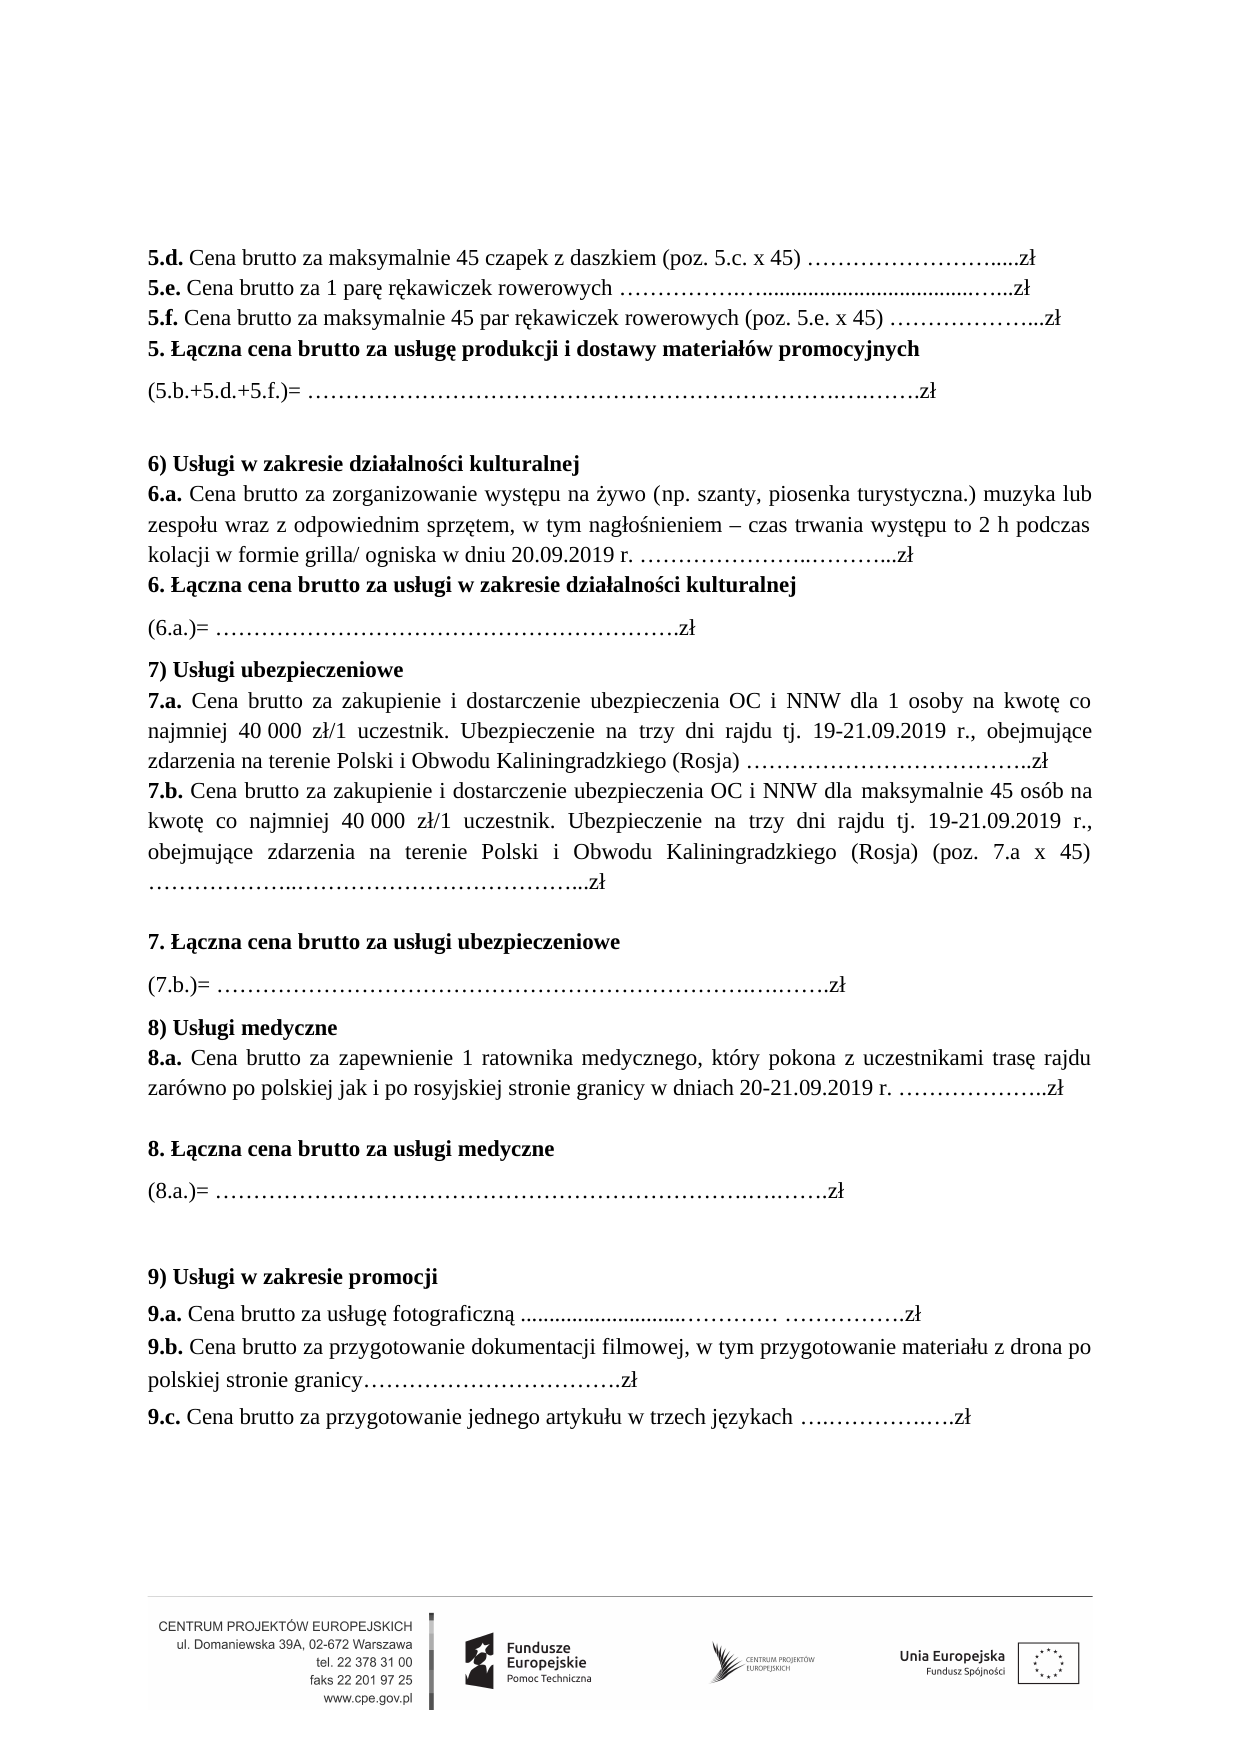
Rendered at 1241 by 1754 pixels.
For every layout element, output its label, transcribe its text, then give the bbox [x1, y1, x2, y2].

text 5.d. Cena brutto za maksymalnie 45 czapek z daszkiem (poz. 5.c. x 45) …………………….....zł [148, 148, 1093, 270]
text 8. Łączna cena brutto za usługi medyczne [148, 1134, 1093, 1161]
text 7.a. Cena brutto za zakupienie i dostarczenie ubezpieczenia OC i NNW dla 1 osoby na kwotę co najmniej 40 000 zł/1 uczestnik. Ubezpieczenie na trzy dni rajdu tj. 19-21.09.2019 r., obejmujące zdarzenia na terenie Polski i Obwodu Kaliningradzkiego (Rosja) ………………………………..zł [148, 687, 1093, 773]
text 7. Łączna cena brutto za usługi ubezpieczeniowe [148, 928, 1093, 955]
picture [147, 1596, 1093, 1710]
text 9.a. Cena brutto za usługę fotograficzną .............................………… …………….zł [148, 1293, 1093, 1326]
text (6.a.)= …………………………………………………….zł [148, 614, 1093, 640]
text 8) Usługi medyczne [148, 1014, 1093, 1040]
text 5.e. Cena brutto za 1 parę rękawiczek rowerowych …………….….....................................…...zł [148, 274, 1093, 301]
text 6. Łączna cena brutto za usługi w zakresie działalności kulturalnej [148, 571, 1093, 597]
text (8.a.)= …………………………………………………………….….…….zł [148, 1177, 1093, 1204]
text 6.a. Cena brutto za zorganizowanie występu na żywo (np. szanty, piosenka turystyczna.) muzyka lub zespołu wraz z odpowiednim sprzętem, w tym nagłośnieniem – czas trwania występu to 2 h podczas kolacji w formie grilla/ ogniska w dniu 20.09.2019 r. …………………..………...zł [148, 480, 1093, 567]
text 6) Usługi w zakresie działalności kulturalnej [148, 450, 1093, 477]
text 8.a. Cena brutto za zapewnienie 1 ratownika medycznego, który pokona z uczestnikami trasę rajdu zarówno po polskiej jak i po rosyjskiej stronie granicy w dniach 20-21.09.2019 r. ………………..zł [148, 1044, 1093, 1101]
text 9) Usługi w zakresie promocji [148, 1263, 1093, 1289]
text 7.b. Cena brutto za zakupienie i dostarczenie ubezpieczenia OC i NNW dla maksymalnie 45 osób na kwotę co najmniej 40 000 zł/1 uczestnik. Ubezpieczenie na trzy dni rajdu tj. 19-21.09.2019 r., obejmujące zdarzenia na terenie Polski i Obwodu Kaliningradzkiego (Rosja) (poz. 7.a x 45) ………………..………………………………...zł [148, 777, 1093, 894]
text 5. Łączna cena brutto za usługę produkcji i dostawy materiałów promocyjnych [148, 334, 1093, 361]
text 5.f. Cena brutto za maksymalnie 45 par rękawiczek rowerowych (poz. 5.e. x 45) ………………...zł [148, 304, 1093, 331]
text 9.b. Cena brutto za przygotowanie dokumentacji filmowej, w tym przygotowanie materiału z drona po polskiej stronie granicy…………………………….zł [148, 1326, 1093, 1393]
text 9.c. Cena brutto za przygotowanie jednego artykułu w trzech językach ….………….….zł [148, 1393, 1093, 1429]
text (7.b.)= …………………………………………………………….….…….zł [148, 971, 1093, 997]
text 7) Usługi ubezpieczeniowe [148, 656, 1093, 683]
text (5.b.+5.d.+5.f.)= …………………………………………………………….….…….zł [148, 377, 1093, 404]
